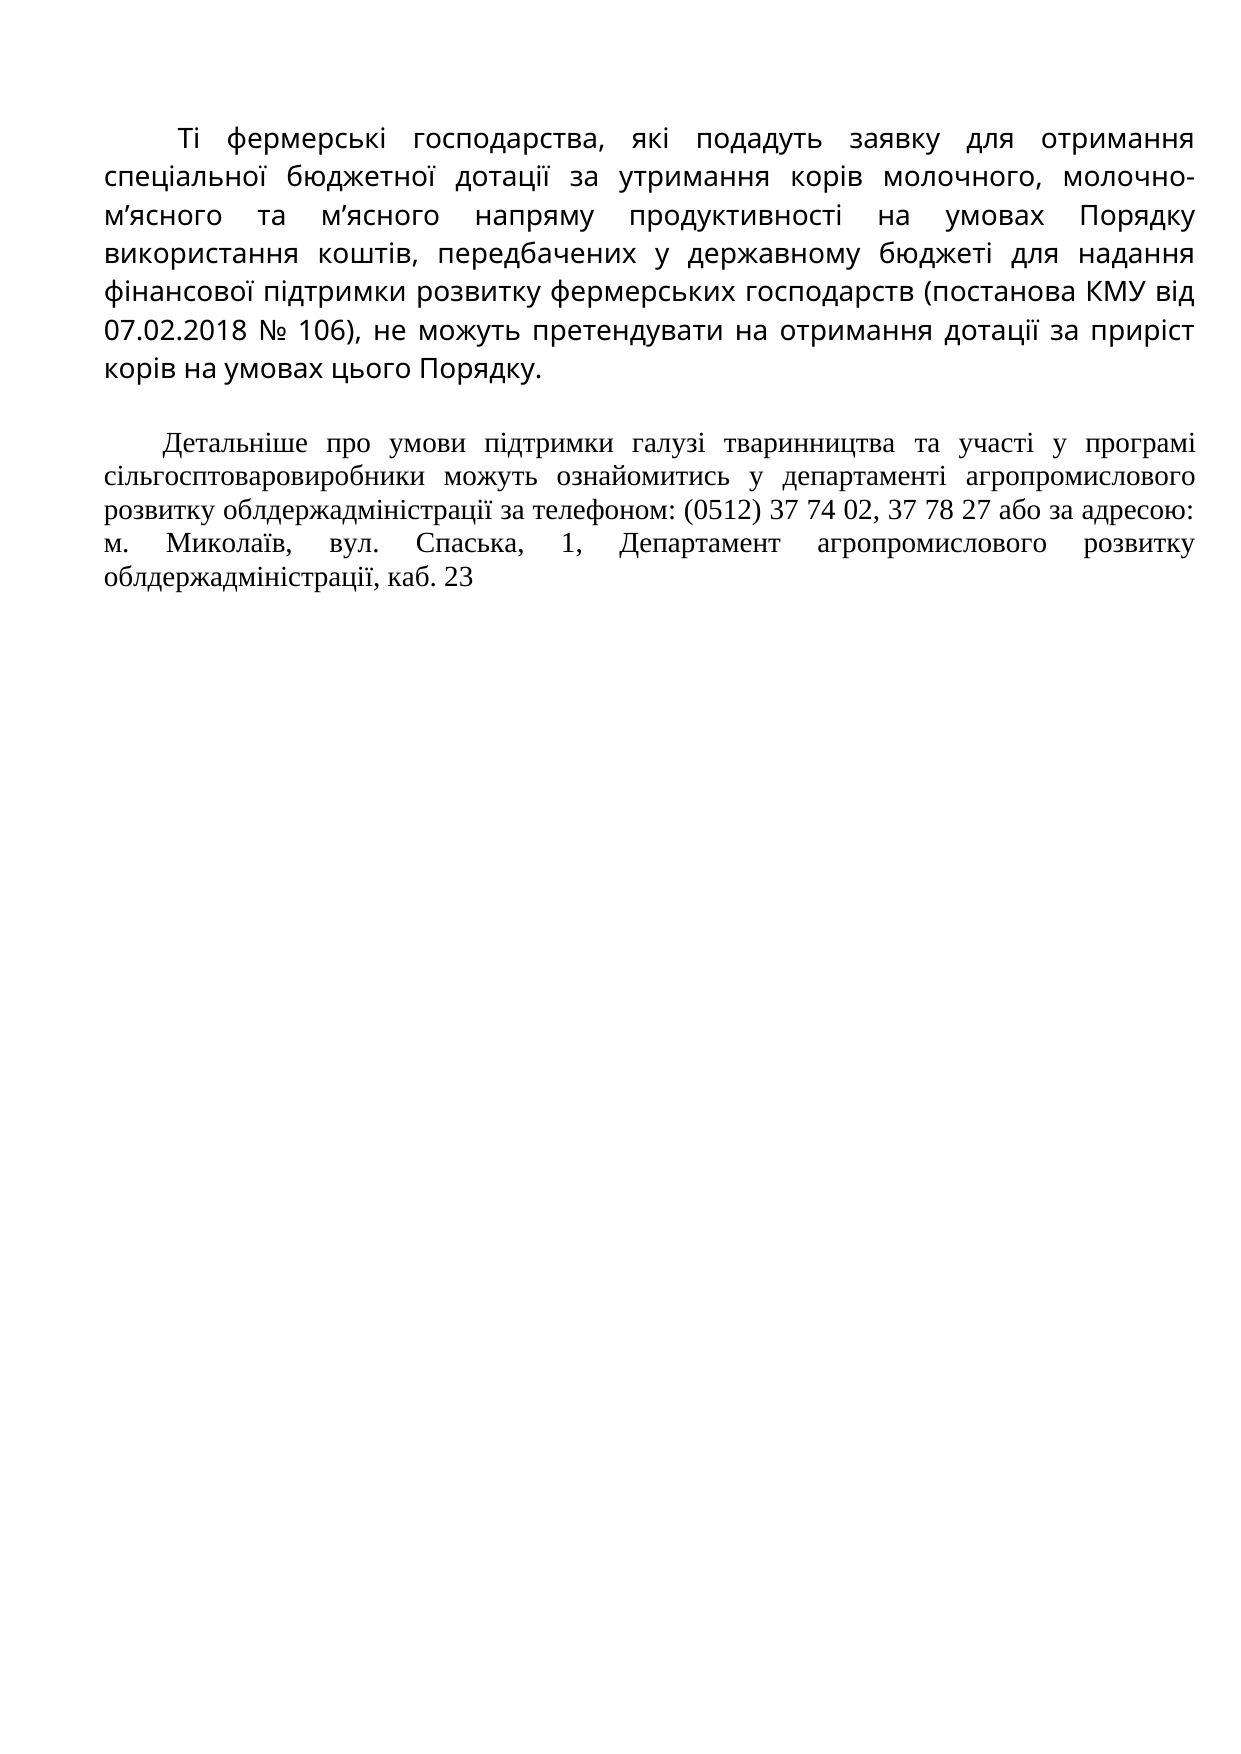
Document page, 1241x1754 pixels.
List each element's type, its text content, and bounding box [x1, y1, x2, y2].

text Детальніше про умови підтримки галузі тваринництва та участі у програмі сільгосптоваровиробники можуть ознайомитись у департаменті агропромислового розвитку облдержадміністрації за телефоном: (0512) 37 74 02, 37 78 27 або за адресою: м. Миколаїв, вул. Спаська, 1, Департамент агропромислового розвитку облдержадміністрації, каб. 23 [103, 425, 1196, 592]
text Ті фермерські господарства, які подадуть заявку для отримання спеціальної бюджетної дотації за утримання корів молочного, молочно-м’ясного та м’ясного напряму продуктивності на умовах Порядку використання коштів, передбачених у державному бюджеті для надання фінансової підтримки розвитку фермерських господарств (постанова КМУ від 07.02.2018 № 106), не можуть претендувати на отримання дотації за приріст корів на умовах цього Порядку. [103, 118, 1196, 386]
